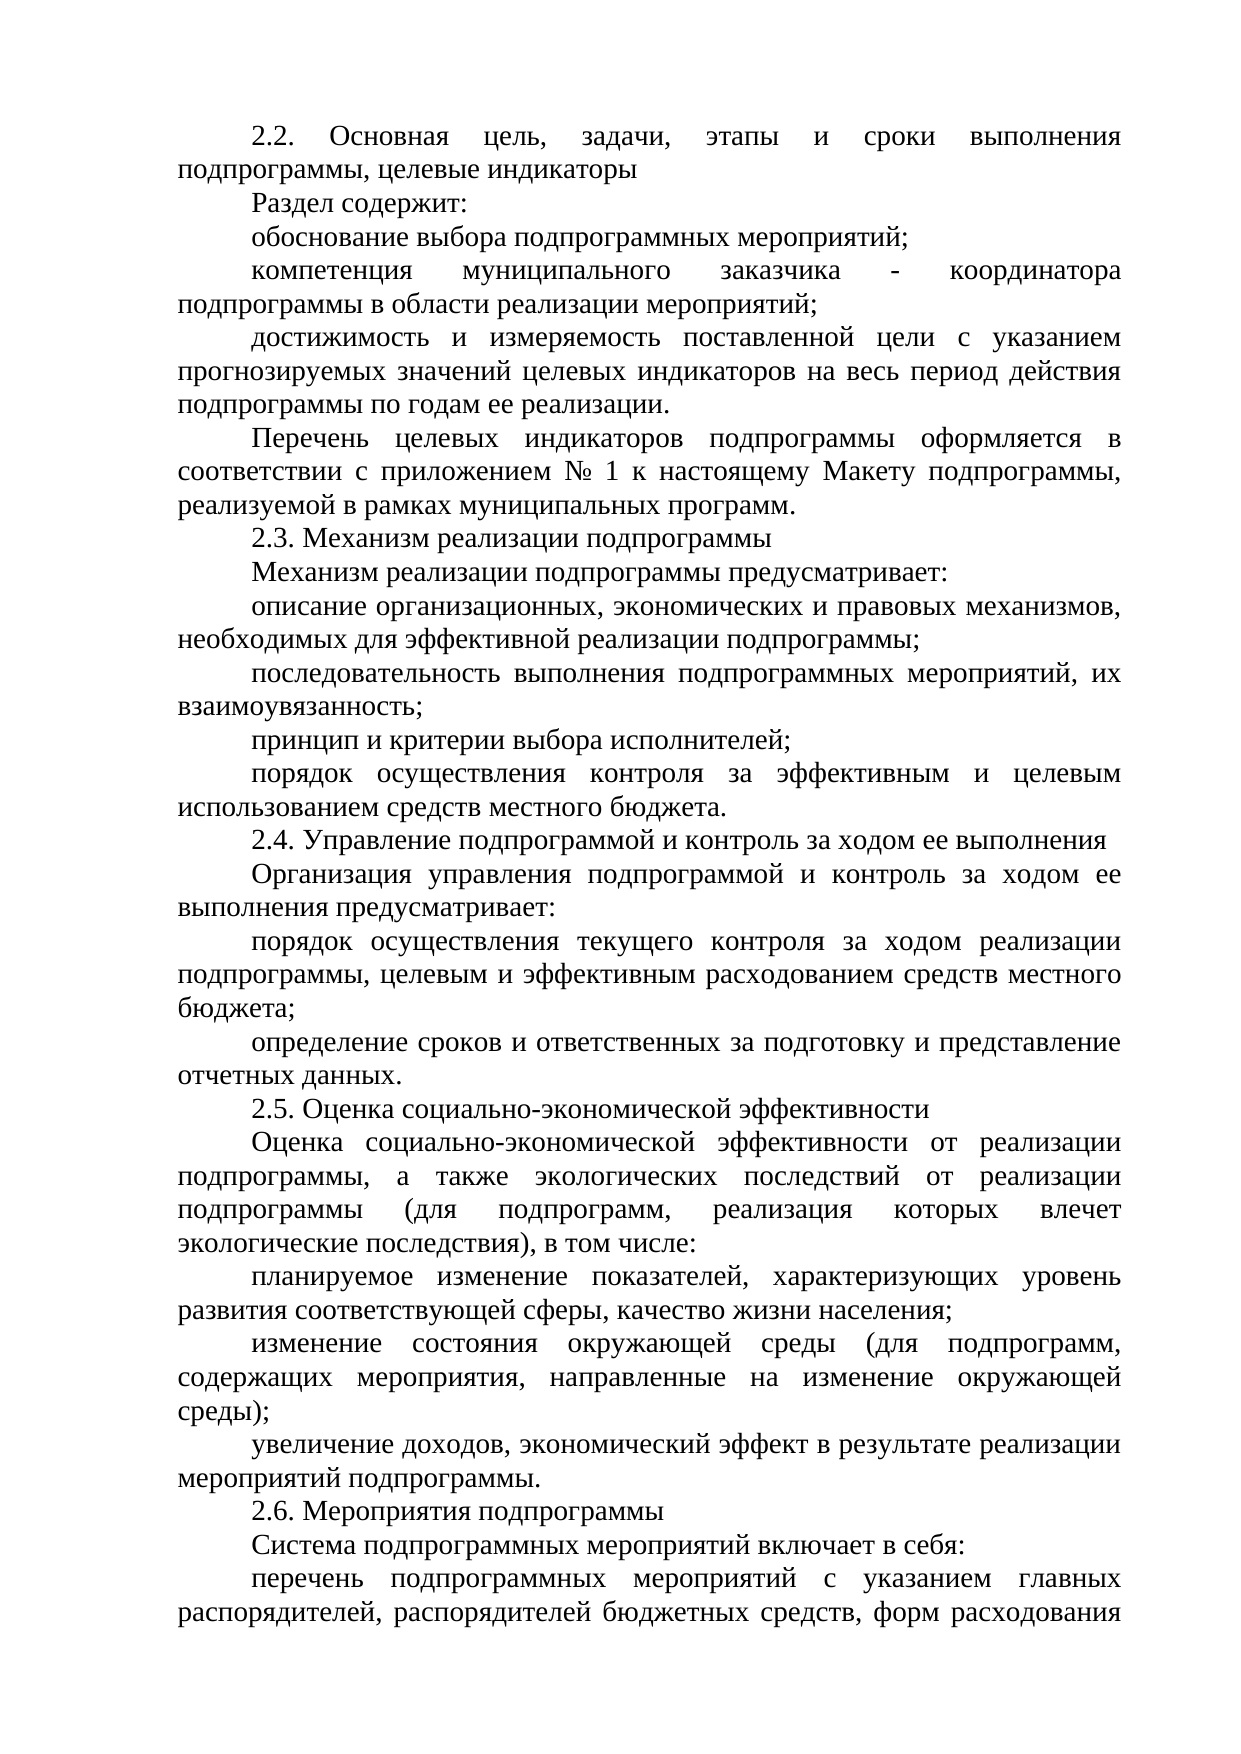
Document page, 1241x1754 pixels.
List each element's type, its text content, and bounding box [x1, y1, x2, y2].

text 2.2. Основная цель, задачи, этапы и сроки выполнения подпрограммы, целевые индикаторы [177, 118, 1122, 185]
text увеличение доходов, экономический эффект в результате реализации мероприятий подпрограммы. [177, 1426, 1122, 1493]
text Перечень целевых индикаторов подпрограммы оформляется в соответствии с приложением № 1 к настоящему Макету подпрограммы, реализуемой в рамках муниципальных программ. [177, 420, 1122, 521]
text Раздел содержит: [177, 185, 1122, 219]
text 2.6. Мероприятия подпрограммы [177, 1493, 1122, 1527]
text принцип и критерии выбора исполнителей; [177, 722, 1122, 755]
text последовательность выполнения подпрограммных мероприятий, их взаимоувязанность; [177, 655, 1122, 722]
text достижимость и измеряемость поставленной цели с указанием прогнозируемых значений целевых индикаторов на весь период действия подпрограммы по годам ее реализации. [177, 319, 1122, 420]
text порядок осуществления контроля за эффективным и целевым использованием средств местного бюджета. [177, 755, 1122, 822]
text Механизм реализации подпрограммы предусматривает: [177, 554, 1122, 588]
text порядок осуществления текущего контроля за ходом реализации подпрограммы, целевым и эффективным расходованием средств местного бюджета; [177, 923, 1122, 1024]
text определение сроков и ответственных за подготовку и представление отчетных данных. [177, 1024, 1122, 1091]
text Оценка социально-экономической эффективности от реализации подпрограммы, а также экологических последствий от реализации подпрограммы (для подпрограмм, реализация которых влечет экологические последствия), в том числе: [177, 1124, 1122, 1258]
text изменение состояния окружающей среды (для подпрограмм, содержащих мероприятия, направленные на изменение окружающей среды); [177, 1326, 1122, 1426]
text Система подпрограммных мероприятий включает в себя: [177, 1527, 1122, 1560]
text Организация управления подпрограммой и контроль за ходом ее выполнения предусматривает: [177, 856, 1122, 923]
text 2.3. Механизм реализации подпрограммы [177, 521, 1122, 554]
text 2.5. Оценка социально-экономической эффективности [177, 1091, 1122, 1124]
text описание организационных, экономических и правовых механизмов, необходимых для эффективной реализации подпрограммы; [177, 588, 1122, 655]
text планируемое изменение показателей, характеризующих уровень развития соответствующей сферы, качество жизни населения; [177, 1258, 1122, 1326]
text компетенция муниципального заказчика - координатора подпрограммы в области реализации мероприятий; [177, 252, 1122, 319]
text 2.4. Управление подпрограммой и контроль за ходом ее выполнения [177, 822, 1122, 856]
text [177, 1560, 1122, 1627]
text обоснование выбора подпрограммных мероприятий; [177, 219, 1122, 252]
